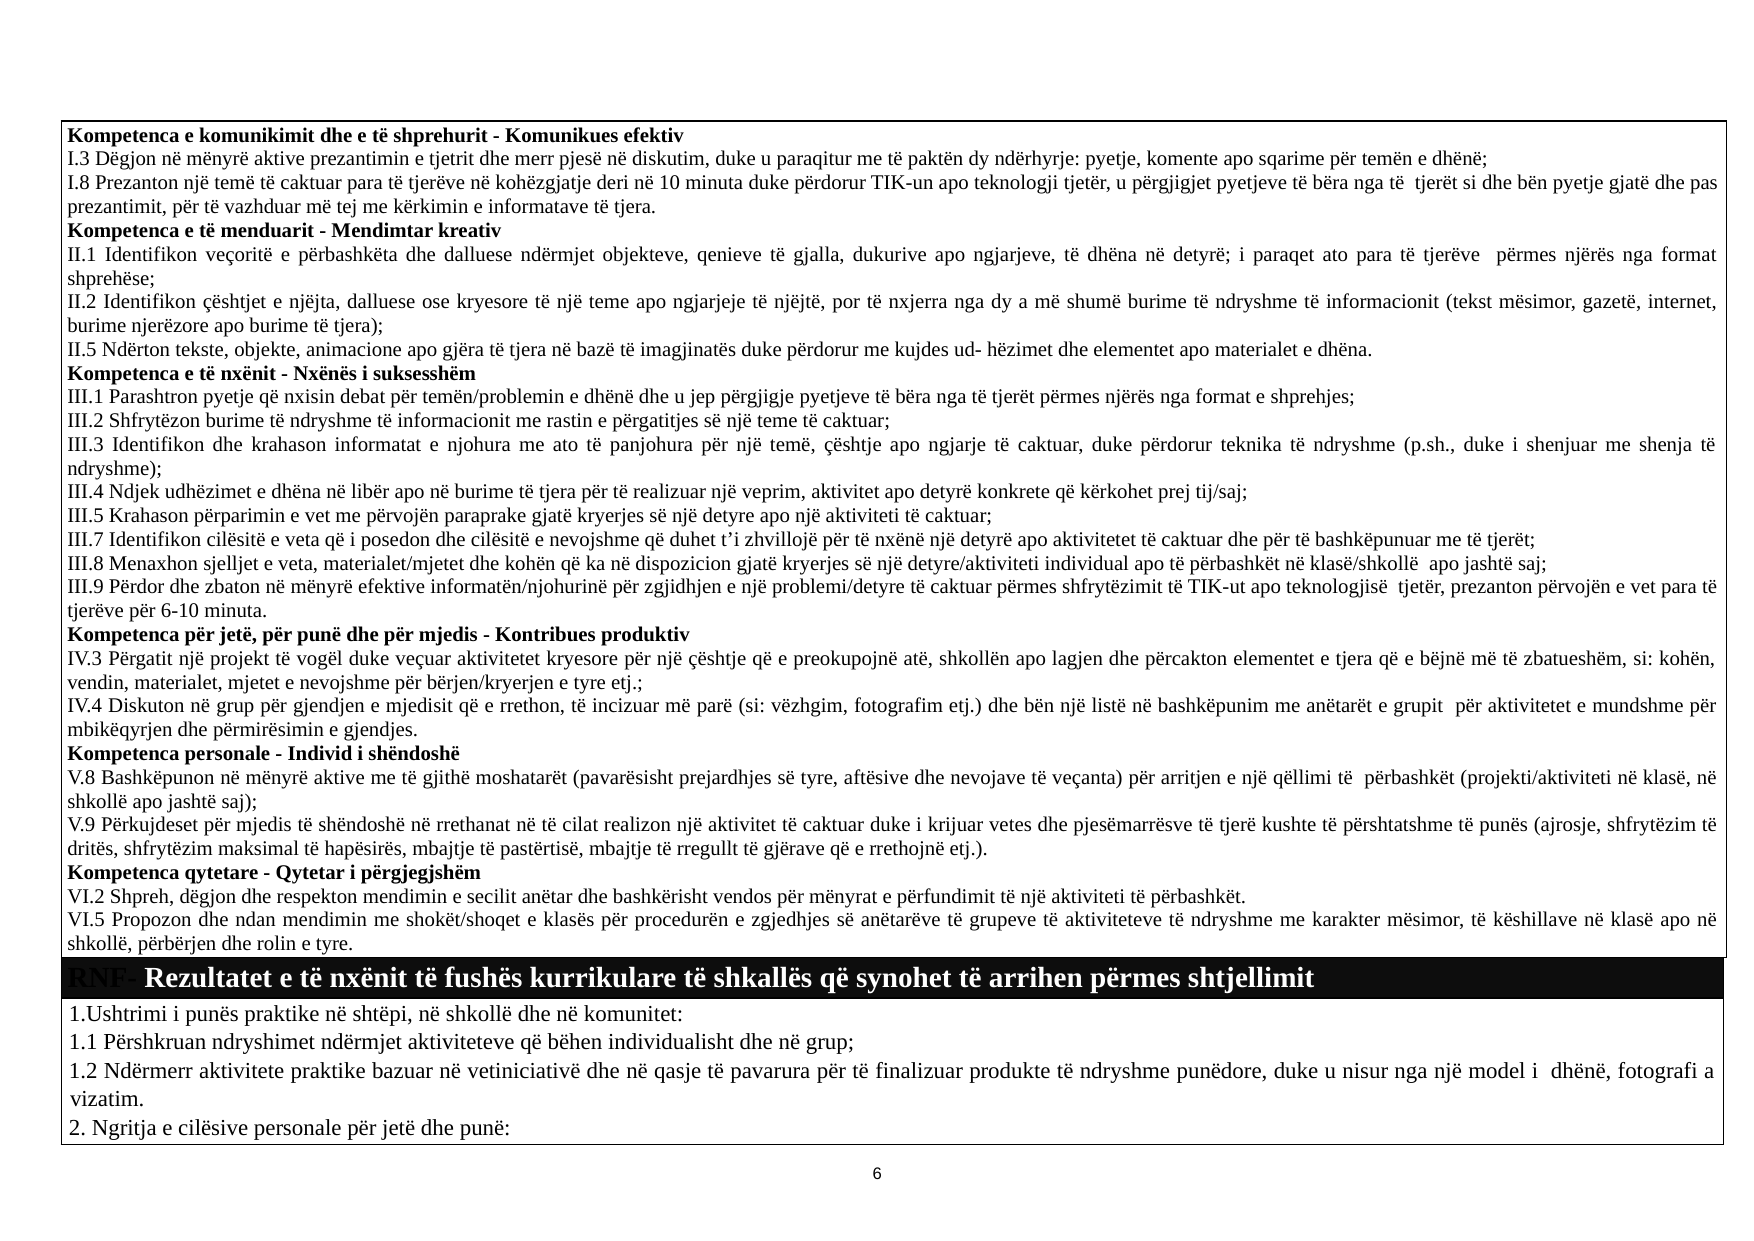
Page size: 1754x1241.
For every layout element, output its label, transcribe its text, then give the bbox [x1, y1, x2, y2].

table_cell RNF- Rezultatet e të nxënit të fushës kurrikulare të shkallës që synohet të arrihen përmes shtjellimit [62, 958, 1723, 997]
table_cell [62, 999, 1723, 1144]
table_cell Kompetenca e komunikimit dhe e të shprehurit - Komunikues efektiv I.3 Dëgjon në mënyrë aktive prezantimin e tjetrit dhe merr pjesë në diskutim, duke u paraqitur me të paktën dy ndërhyrje: pyetje, komente apo sqarime për temën e dhënë; I.8 Prezanton një temë të caktuar para të tjerëve në kohëzgjatje deri në 10 minuta duke përdorur TIK-un apo teknologji tjetër, u përgjigjet pyetjeve të bëra nga të tjerët si dhe bën pyetje gjatë dhe pas prezantimit, për të vazhduar më tej me kërkimin e informatave të tjera. Kompetenca e të menduarit - Mendimtar kreativ II.1 Identifikon veçoritë e përbashkëta dhe dalluese ndërmjet objekteve, qenieve të gjalla, dukurive apo ngjarjeve, të dhëna në detyrë; i paraqet ato para të tjerëve përmes njërës nga format shprehëse; II.2 Identifikon çështjet e njëjta, dalluese ose kryesore të një teme apo ngjarjeje të njëjtë, por të nxjerra nga dy a më shumë burime të ndryshme të informacionit (tekst mësimor, gazetë, internet, burime njerëzore apo burime të tjera); II.5 Ndërton tekste, objekte, animacione apo gjëra të tjera në bazë të imagjinatës duke përdorur me kujdes ud- hëzimet dhe elementet apo materialet e dhëna. Kompetenca e të nxënit - Nxënës i suksesshëm III.1 Parashtron pyetje që nxisin debat për temën/problemin e dhënë dhe u jep përgjigje pyetjeve të bëra nga të tjerët përmes njërës nga format e shprehjes; III.2 Shfrytëzon burime të ndryshme të informacionit me rastin e përgatitjes së një teme të caktuar; III.3 Identifikon dhe krahason informatat e njohura me ato të panjohura për një temë, çështje apo ngjarje të caktuar, duke përdorur teknika të ndryshme (p.sh., duke i shenjuar me shenja të ndryshme); III.4 Ndjek udhëzimet e dhëna në libër apo në burime të tjera për të realizuar një veprim, aktivitet apo detyrë konkrete që kërkohet prej tij/saj; III.5 Krahason përparimin e vet me përvojën paraprake gjatë kryerjes së një detyre apo një aktiviteti të caktuar; III.7 Identifikon cilësitë e veta që i posedon dhe cilësitë e nevojshme që duhet t’i zhvillojë për të nxënë një detyrë apo aktivitetet të caktuar dhe për të bashkëpunuar me të tjerët; III.8 Menaxhon sjelljet e veta, materialet/mjetet dhe kohën që ka në dispozicion gjatë kryerjes së një detyre/aktiviteti individual apo të përbashkët në klasë/shkollë apo jashtë saj; III.9 Përdor dhe zbaton në mënyrë efektive informatën/njohurinë për zgjidhjen e një problemi/detyre të caktuar përmes shfrytëzimit të TIK-ut apo teknologjisë tjetër, prezanton përvojën e vet para të tjerëve për 6-10 minuta. Kompetenca për jetë, për punë dhe për mjedis - Kontribues produktiv IV.3 Përgatit një projekt të vogël duke veçuar aktivitetet kryesore për një çështje që e preokupojnë atë, shkollën apo lagjen dhe përcakton elementet e tjera që e bëjnë më të zbatueshëm, si: kohën, vendin, materialet, mjetet e nevojshme për bërjen/kryerjen e tyre etj.; IV.4 Diskuton në grup për gjendjen e mjedisit që e rrethon, të incizuar më parë (si: vëzhgim, fotografim etj.) dhe bën një listë në bashkëpunim me anëtarët e grupit për aktivitetet e mundshme për mbikëqyrjen dhe përmirësimin e gjendjes. Kompetenca personale - Individ i shëndoshë V.8 Bashkëpunon në mënyrë aktive me të gjithë moshatarët (pavarësisht prejardhjes së tyre, aftësive dhe nevojave të veçanta) për arritjen e një qëllimi të përbashkët (projekti/aktiviteti në klasë, në shkollë apo jashtë saj); V.9 Përkujdeset për mjedis të shëndoshë në rrethanat në të cilat realizon një aktivitet të caktuar duke i krijuar vetes dhe pjesëmarrësve të tjerë kushte të përshtatshme të punës (ajrosje, shfrytëzim të dritës, shfrytëzim maksimal të hapësirës, mbajtje të pastërtisë, mbajtje të rregullt të gjërave që e rrethojnë etj.). Kompetenca qytetare - Qytetar i përgjegjshëm VI.2 Shpreh, dëgjon dhe respekton mendimin e secilit anëtar dhe bashkërisht vendos për mënyrat e përfundimit të një aktiviteti të përbashkët. VI.5 Propozon dhe ndan mendimin me shokët/shoqet e klasës për procedurën e zgjedhjes së anëtarëve të grupeve të aktiviteteve të ndryshme me karakter mësimor, të këshillave në klasë apo në shkollë, përbërjen dhe rolin e tyre. [62, 122, 1726, 957]
